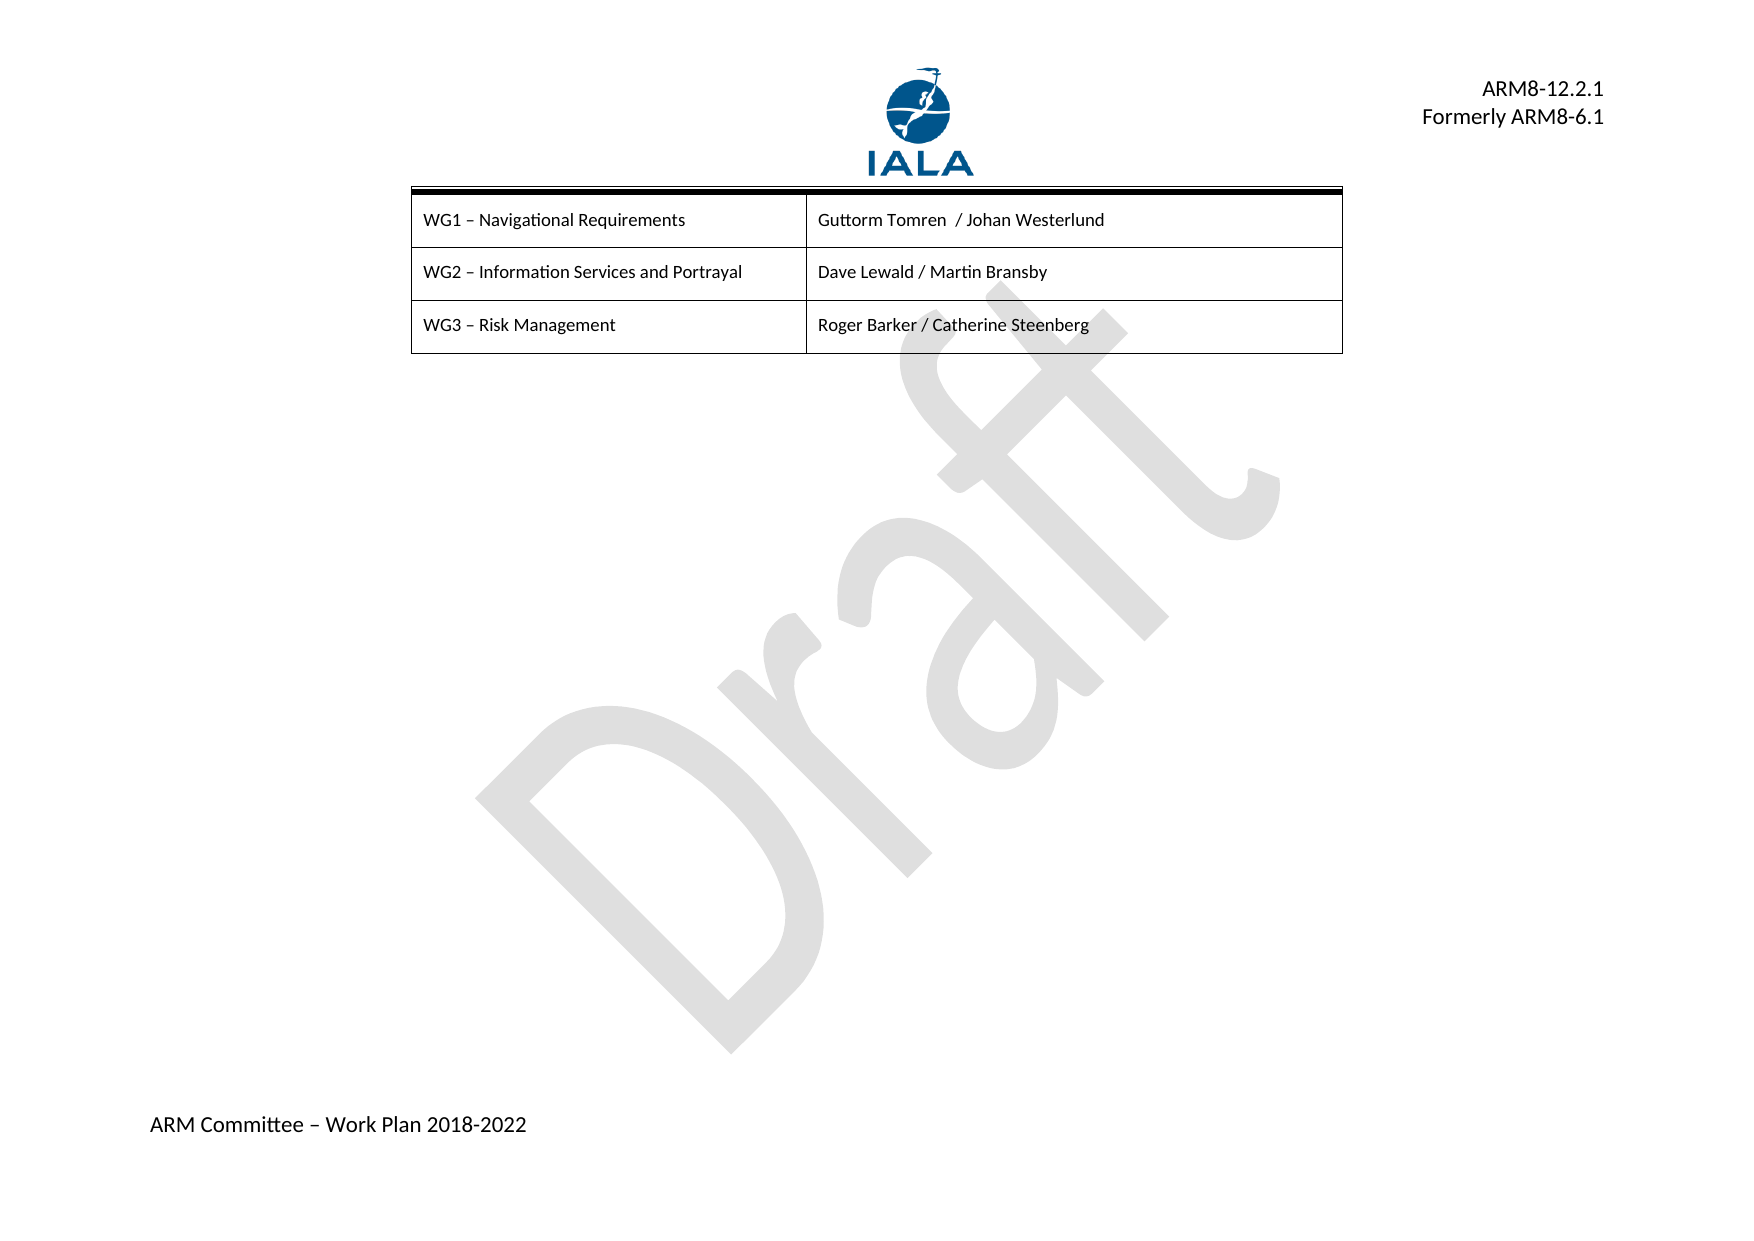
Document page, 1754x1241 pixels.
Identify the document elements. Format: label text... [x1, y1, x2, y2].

table_cell WG1 – Navigational Requirements [412, 195, 806, 247]
table_cell Guttorm Tomren / Johan Westerlund [807, 195, 1342, 247]
picture [844, 55, 992, 186]
table_cell Roger Barker / Catherine Steenberg [807, 301, 1342, 353]
table_cell WG3 – Risk Management [412, 301, 806, 353]
table_cell Dave Lewald / Martin Bransby [807, 248, 1342, 300]
table_cell WG2 – Information Services and Portrayal [412, 248, 806, 300]
